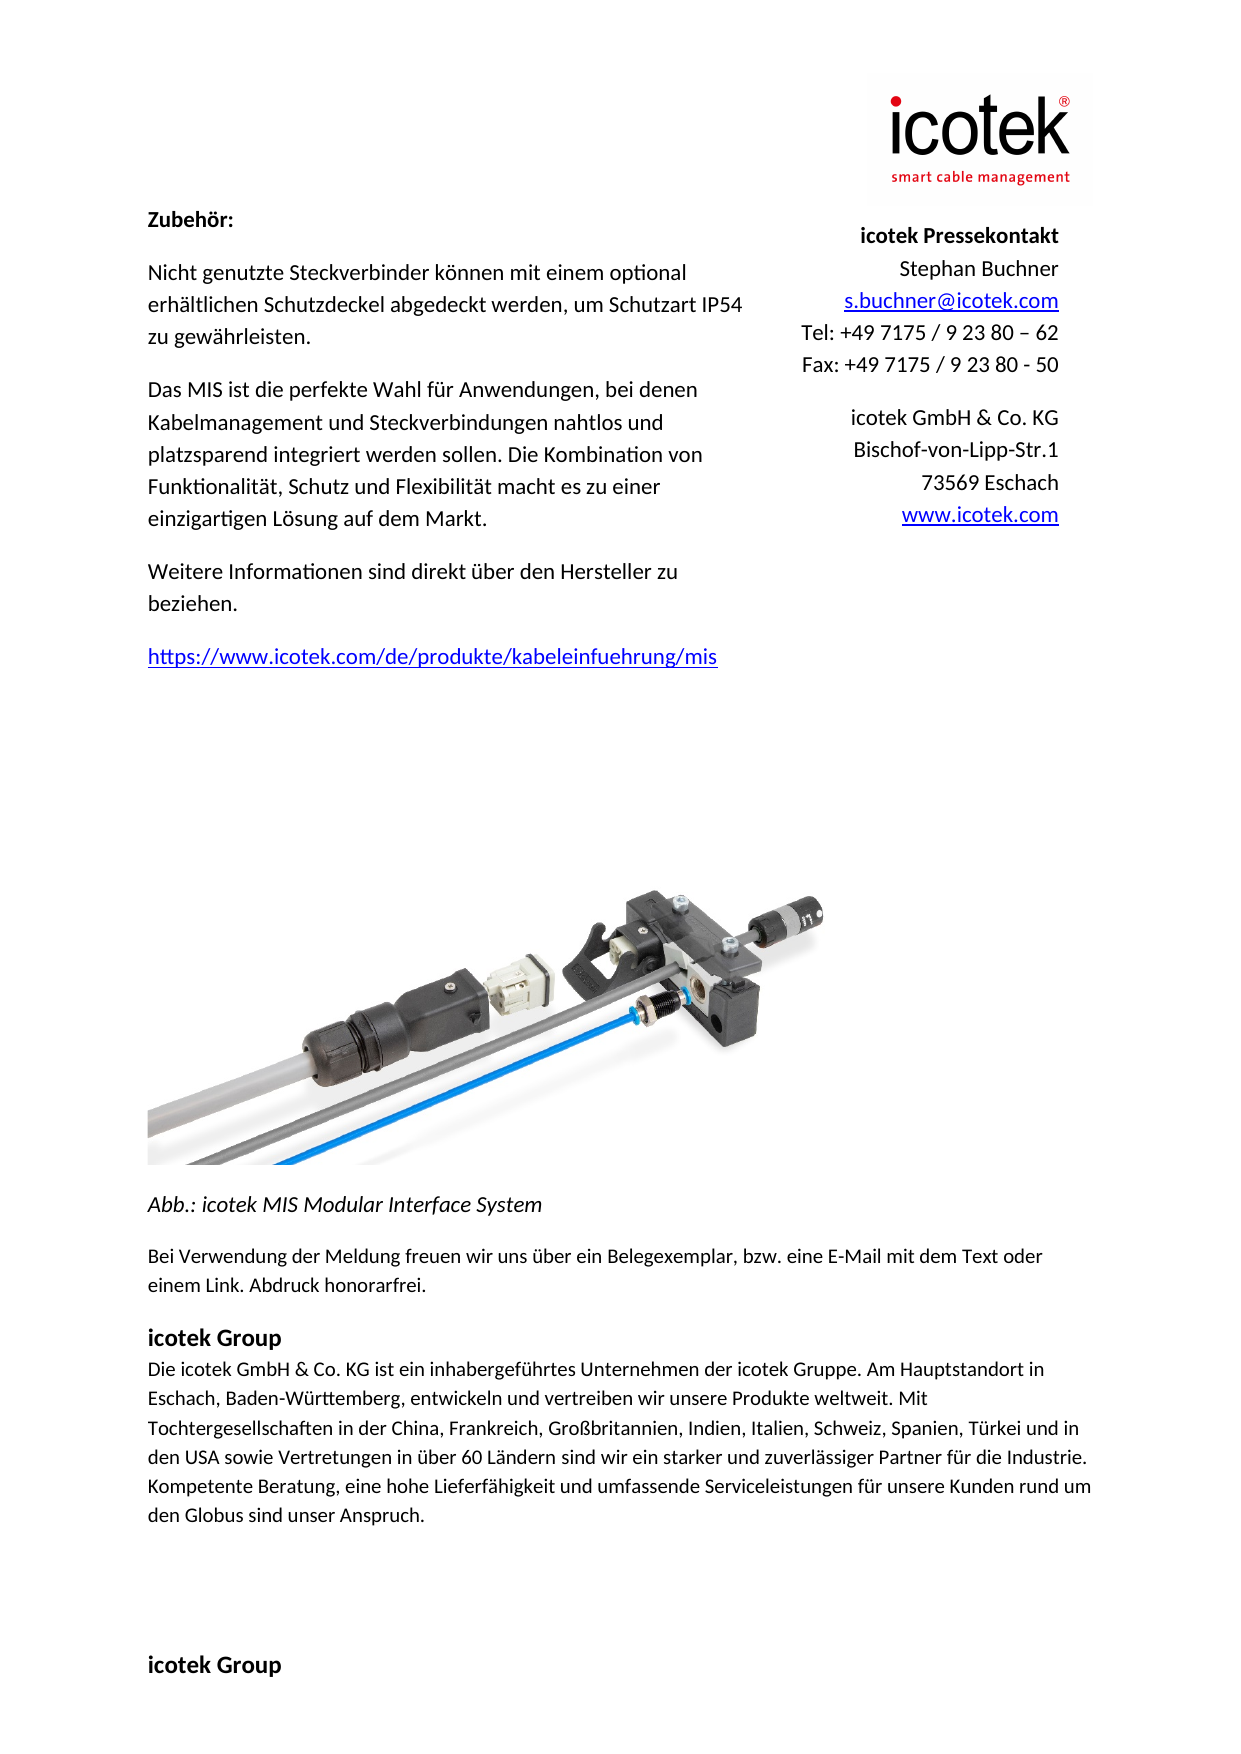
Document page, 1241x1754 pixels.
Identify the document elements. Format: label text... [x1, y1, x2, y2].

text Weitere Informationen sind direkt über den Hersteller zu beziehen. [148, 557, 1093, 617]
text Abb.: icotek MIS Modular Interface System [148, 1190, 1093, 1218]
text Bei Verwendung der Meldung freuen wir uns über ein Belegexemplar, bzw. eine E-Mail mit dem Text oder einem Link. Abdruck honorarfrei. [148, 1243, 1093, 1298]
picture [147, 695, 853, 1165]
picture [867, 73, 1093, 206]
text icotek Group Die icotek GmbH & Co. KG ist ein inhabergeführtes Unternehmen der icotek Gruppe. Am Hauptstandort in Eschach, Baden-Württemberg, entwickeln und vertreiben wir unsere Produkte weltweit. Mit Tochtergesellschaften in der China, Frankreich, Großbritannien, Indien, Italien, Schweiz, Spanien, Türkei und in den USA sowie Vertretungen in über 60 Ländern sind wir ein starker und zuverlässiger Partner für die Industrie. Kompetente Beratung, eine hohe Lieferfähigkeit und umfassende Serviceleistungen für unsere Kunden rund um den Globus sind unser Anspruch. [148, 1322, 1093, 1528]
text Zubehör: [148, 205, 1093, 233]
text Das MIS ist die perfekte Wahl für Anwendungen, bei denen Kabelmanagement und Steckverbindungen nahtlos und platzsparend integriert werden sollen. Die Kombination von Funktionalität, Schutz und Flexibilität macht es zu einer einzigartigen Lösung auf dem Markt. [148, 376, 1093, 532]
text Nicht genutzte Steckverbinder können mit einem optional erhältlichen Schutzdeckel abgedeckt werden, um Schutzart IP54 zu gewährleisten. [148, 258, 1093, 351]
text https://www.icotek.com/de/produkte/kabeleinfuehrung/mis [148, 642, 1093, 671]
